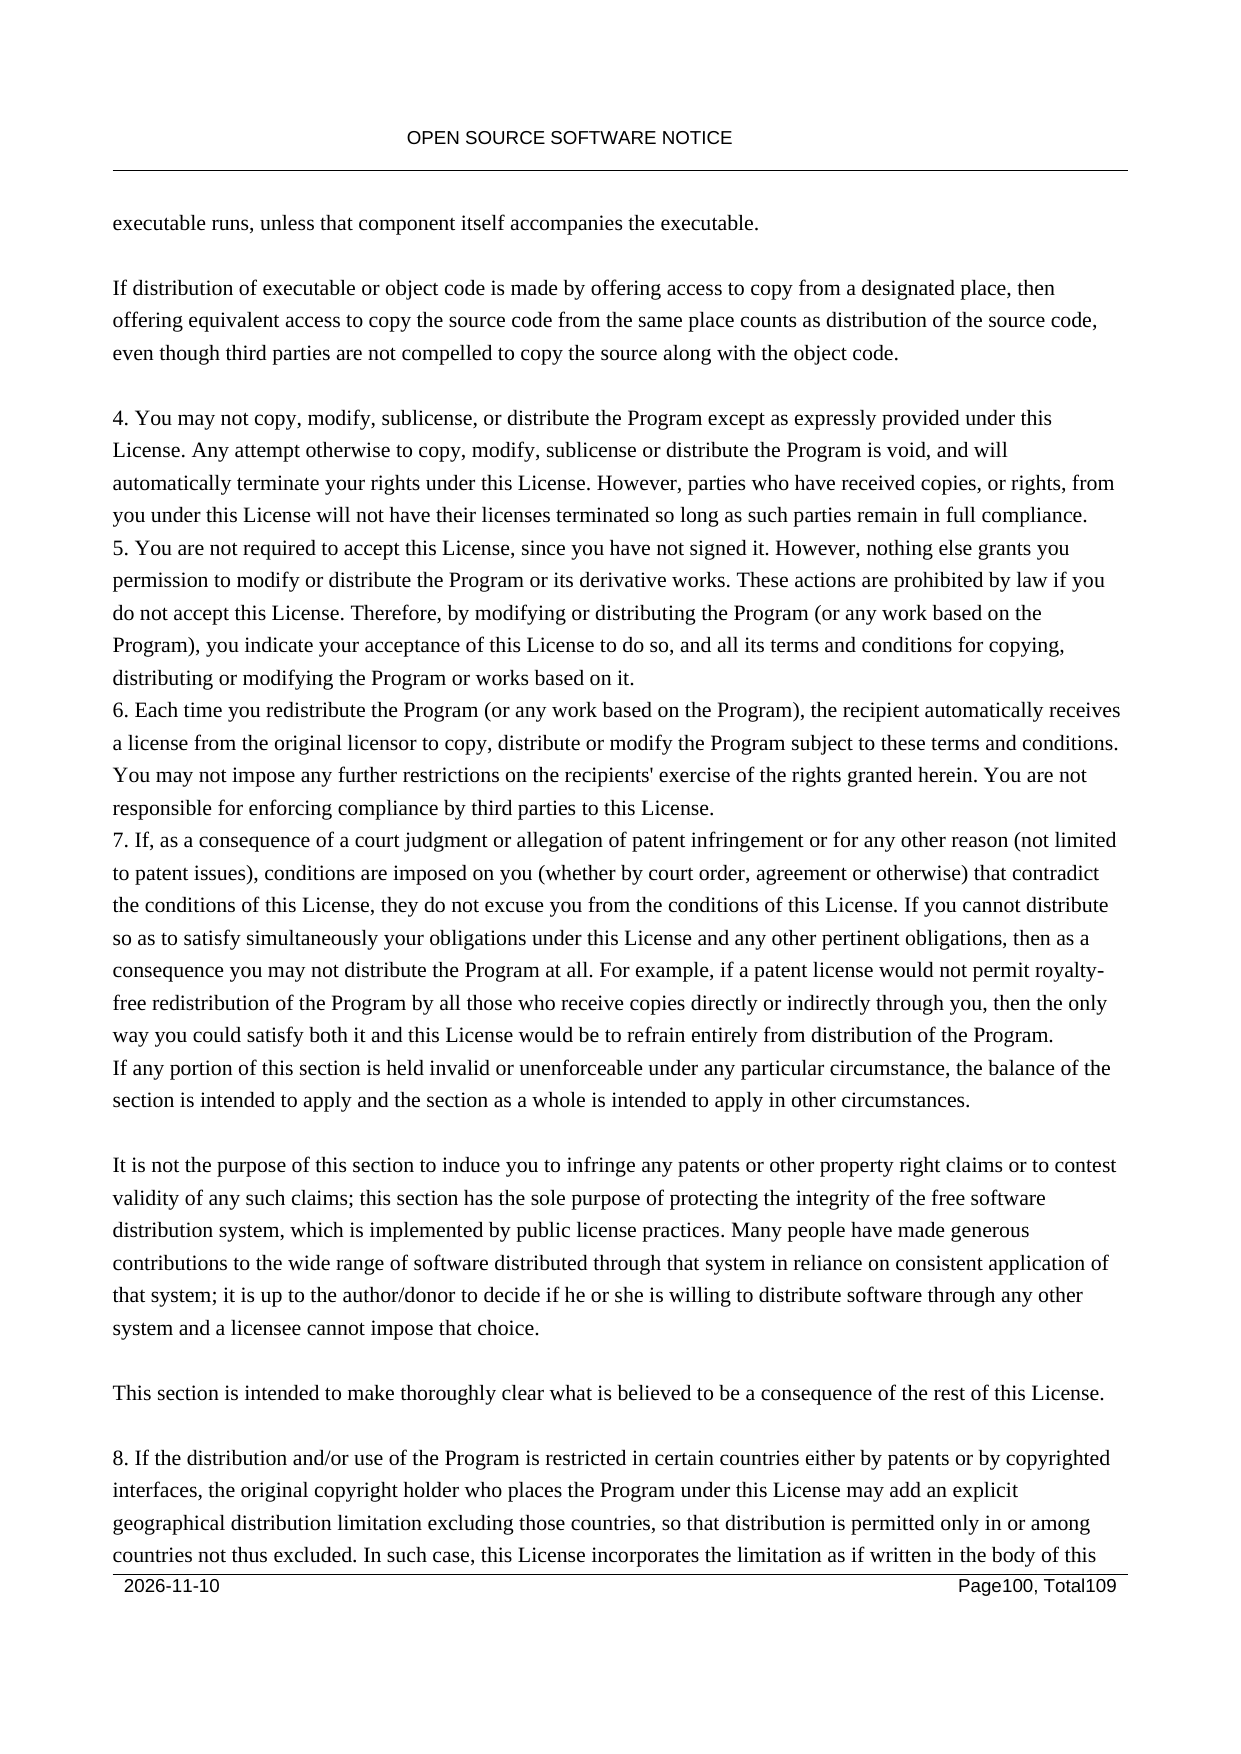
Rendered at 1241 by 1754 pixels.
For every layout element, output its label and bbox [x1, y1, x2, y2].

text [112, 206, 1128, 1571]
